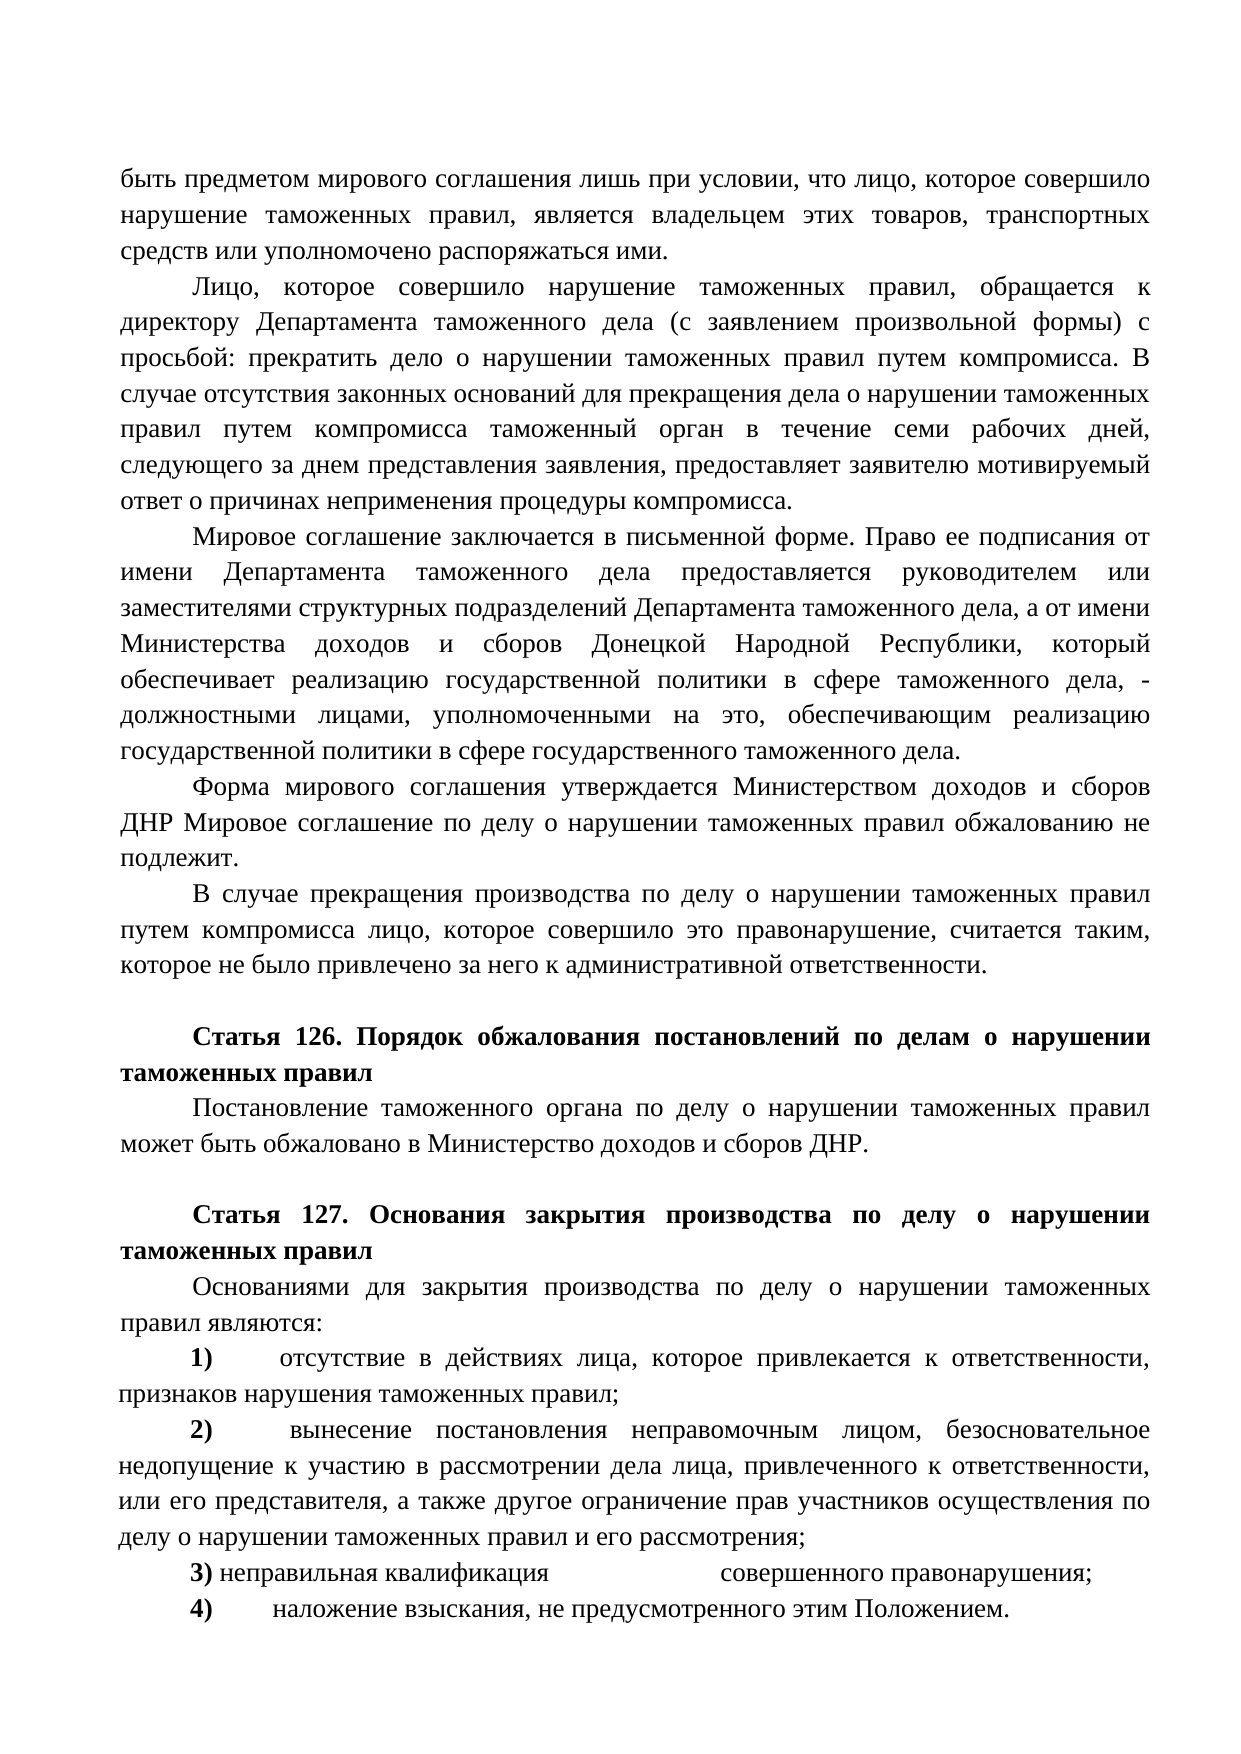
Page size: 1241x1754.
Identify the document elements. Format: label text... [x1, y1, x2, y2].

text Лицо, которое совершило нарушение таможенных правил, обращается к директору Департамента таможенного дела (с заявлением произвольной формы) с просьбой: прекратить дело о нарушении таможенных правил путем компромисса. В случае отсутствия законных оснований для прекращения дела о нарушении таможенных правил путем компромисса таможенный орган в течение семи рабочих дней, следующего за днем представления заявления, предоставляет заявителю мотивируемый ответ о причинах неприменения процедуры компромисса. [120, 270, 1152, 515]
text Статья 126. Порядок обжалования постановлений по делам о нарушении таможенных правил [120, 1020, 1152, 1087]
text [120, 162, 1152, 265]
list отсутствие в действиях лица, которое привлекается к ответственности, признаков нарушения таможенных правил; [118, 1342, 1152, 1408]
list наложение взыскания, не предусмотренного этим Положением. [118, 1592, 1152, 1623]
text Основаниями для закрытия производства по делу о нарушении таможенных правил являются: [120, 1270, 1152, 1337]
list вынесение постановления неправомочным лицом, безосновательное недопущение к участию в рассмотрении дела лица, привлеченного к ответственности, или его представителя, а также другое ограничение прав участников осуществления по делу о нарушении таможенных правил и его рассмотрения; [118, 1413, 1152, 1551]
text Статья 127. Основания закрытия производства по делу о нарушении таможенных правил [120, 1199, 1152, 1266]
text Постановление таможенного органа по делу о нарушении таможенных правил может быть обжаловано в Министерство доходов и сборов ДНР. [120, 1091, 1152, 1158]
text Мировое соглашение заключается в письменной форме. Право ее подписания от имени Департамента таможенного дела предоставляется руководителем или заместителями структурных подразделений Департамента таможенного дела, а от имени Министерства доходов и сборов Донецкой Народной Республики, который обеспечивает реализацию государственной политики в сфере таможенного дела, - должностными лицами, уполномоченными на это, обеспечивающим реализацию государственной политики в сфере государственного таможенного дела. [120, 520, 1152, 765]
text В случае прекращения производства по делу о нарушении таможенных правил путем компромисса лицо, которое совершило это правонарушение, считается таким, которое не было привлечено за него к административной ответственности. [120, 877, 1152, 980]
text Форма мирового соглашения утверждается Министерством доходов и сборов ДНР Мировое соглашение по делу о нарушении таможенных правил обжалованию не подлежит. [120, 770, 1152, 872]
list неправильная квалификация совершенного правонарушения; [118, 1556, 1152, 1587]
